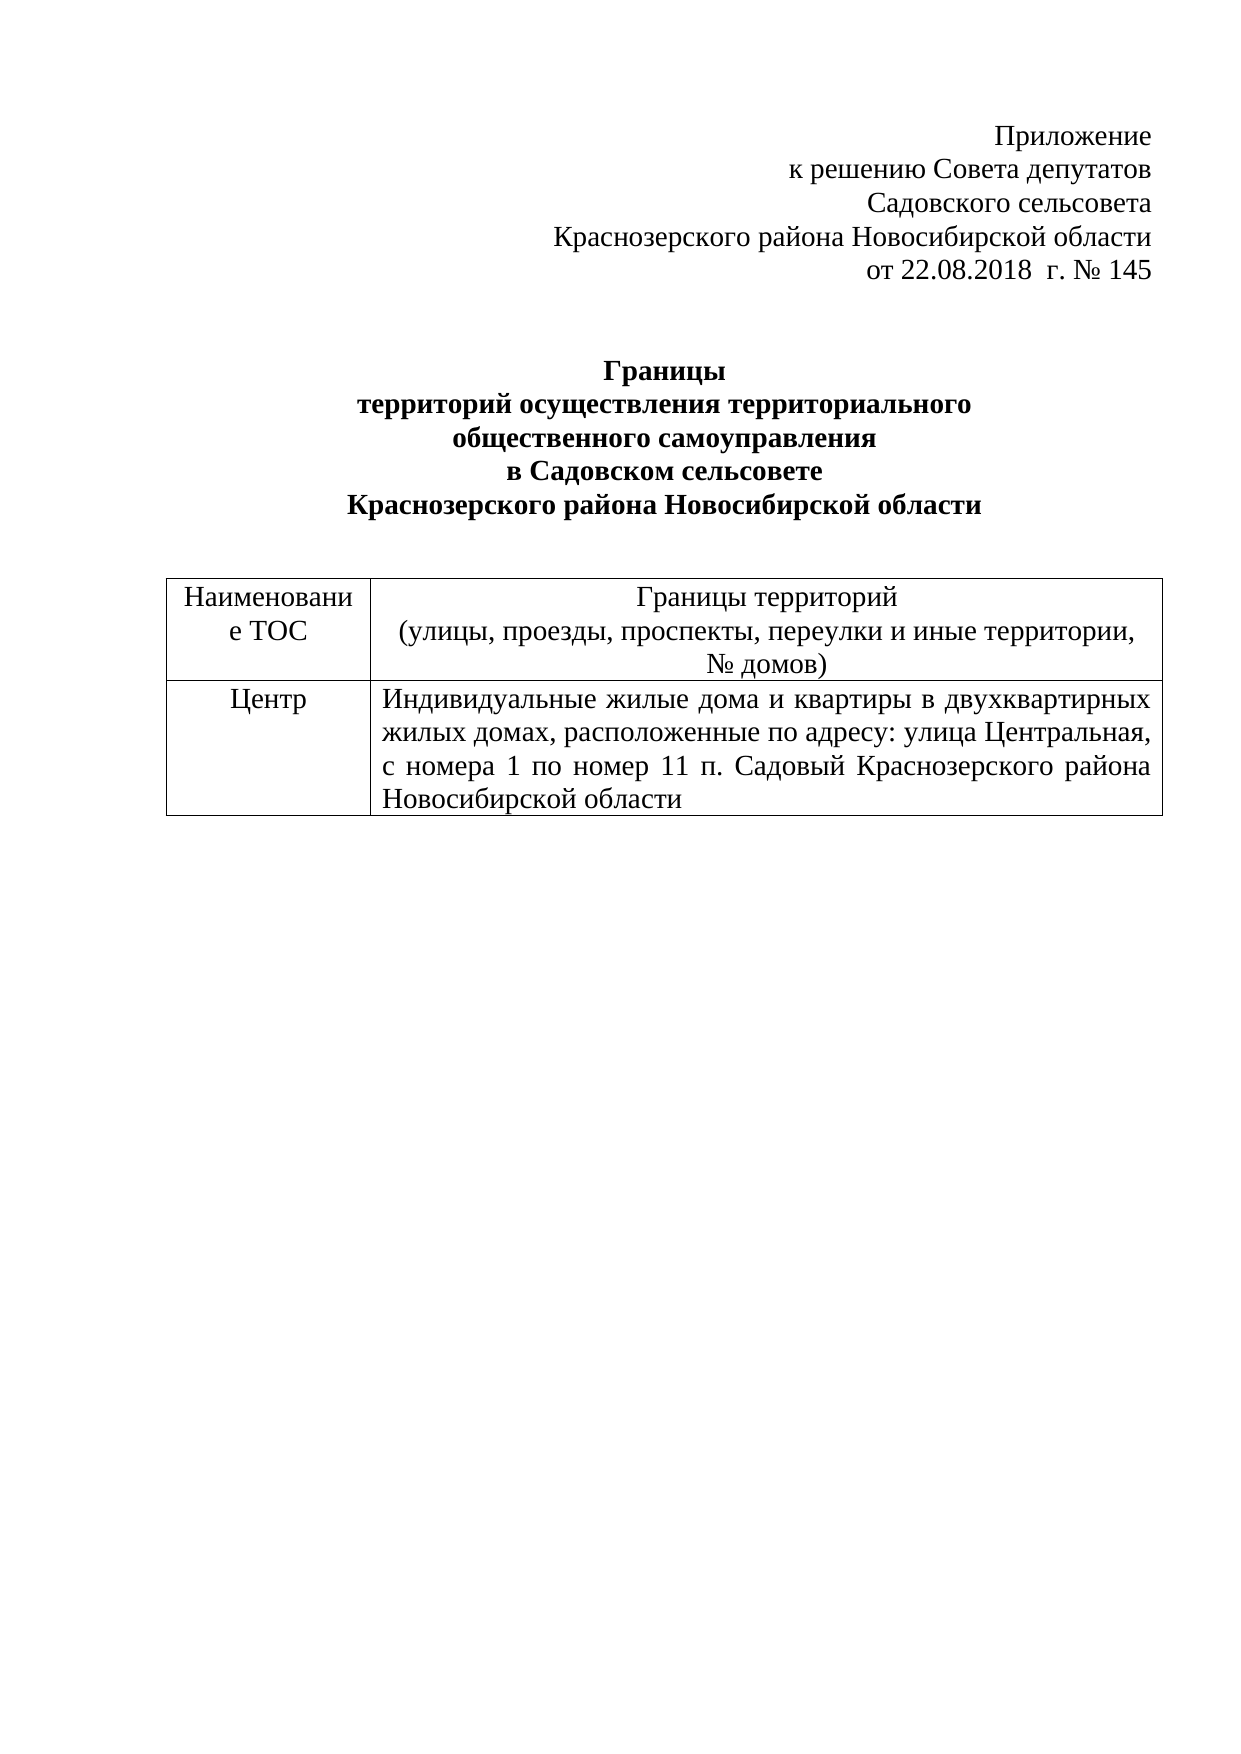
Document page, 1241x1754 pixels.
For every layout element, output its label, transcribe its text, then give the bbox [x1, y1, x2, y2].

table_cell Центр [167, 681, 370, 815]
text Границы [177, 353, 1152, 386]
text в Садовском сельсовете [177, 453, 1152, 487]
text Приложение [177, 118, 1152, 152]
text Краснозерского района Новосибирской области [177, 487, 1152, 521]
table_cell Индивидуальные жилые дома и квартиры в двухквартирных жилых домах, расположенные по адресу: улица Центральная, с номера 1 по номер 11 п. Садовый Краснозерского района Новосибирской области [371, 681, 1162, 815]
table_header Границы территорий (улицы, проезды, проспекты, переулки и иные территории, № домов) [371, 579, 1162, 680]
text территорий осуществления территориального [177, 386, 1152, 420]
text общественного самоуправления [177, 420, 1152, 453]
text от 22.08.2018 г. № 145 [177, 252, 1152, 286]
table_header Наименование ТОС [167, 579, 370, 680]
text Краснозерского района Новосибирской области [177, 219, 1152, 252]
text к решению Совета депутатов [177, 152, 1152, 185]
text Садовского сельсовета [177, 185, 1152, 219]
